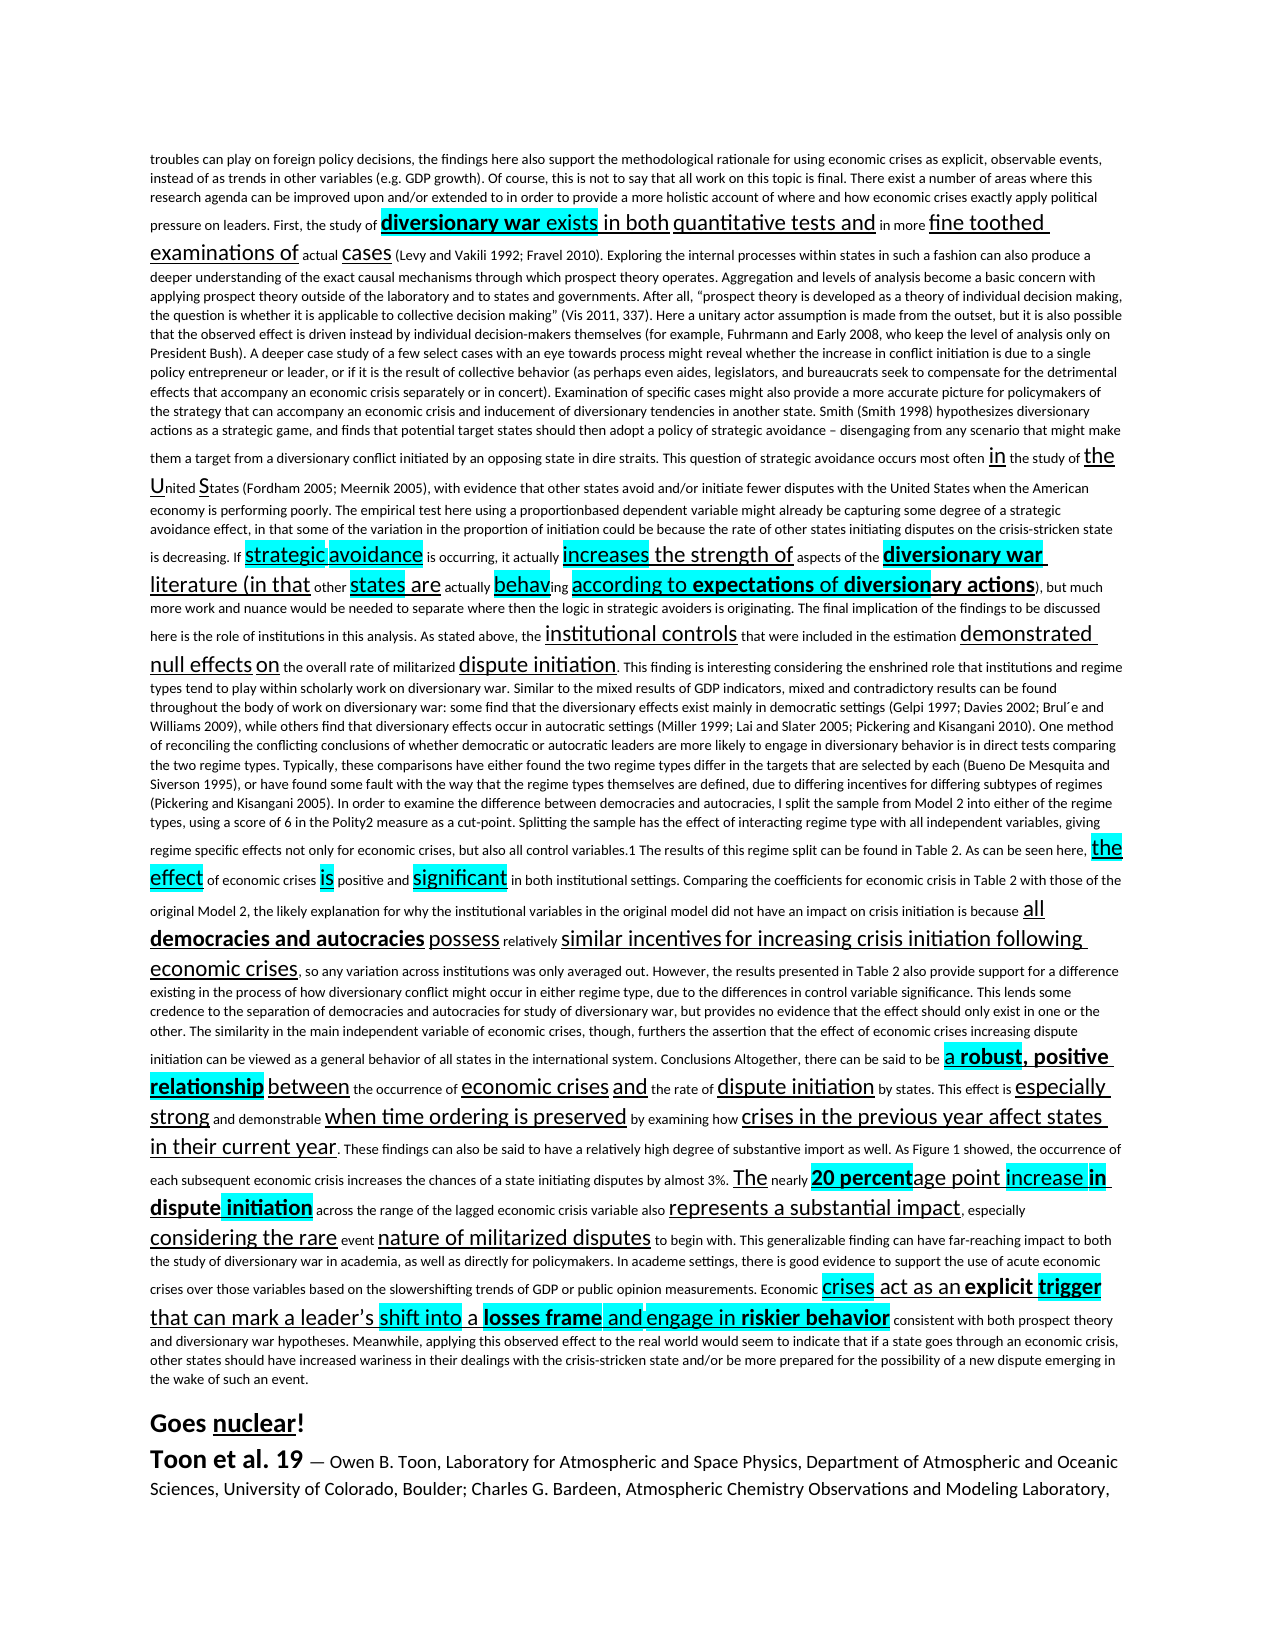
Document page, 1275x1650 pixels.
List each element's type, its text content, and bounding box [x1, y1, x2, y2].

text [150, 1442, 1125, 1499]
subtitle Goes nuclear! [150, 1406, 1125, 1439]
